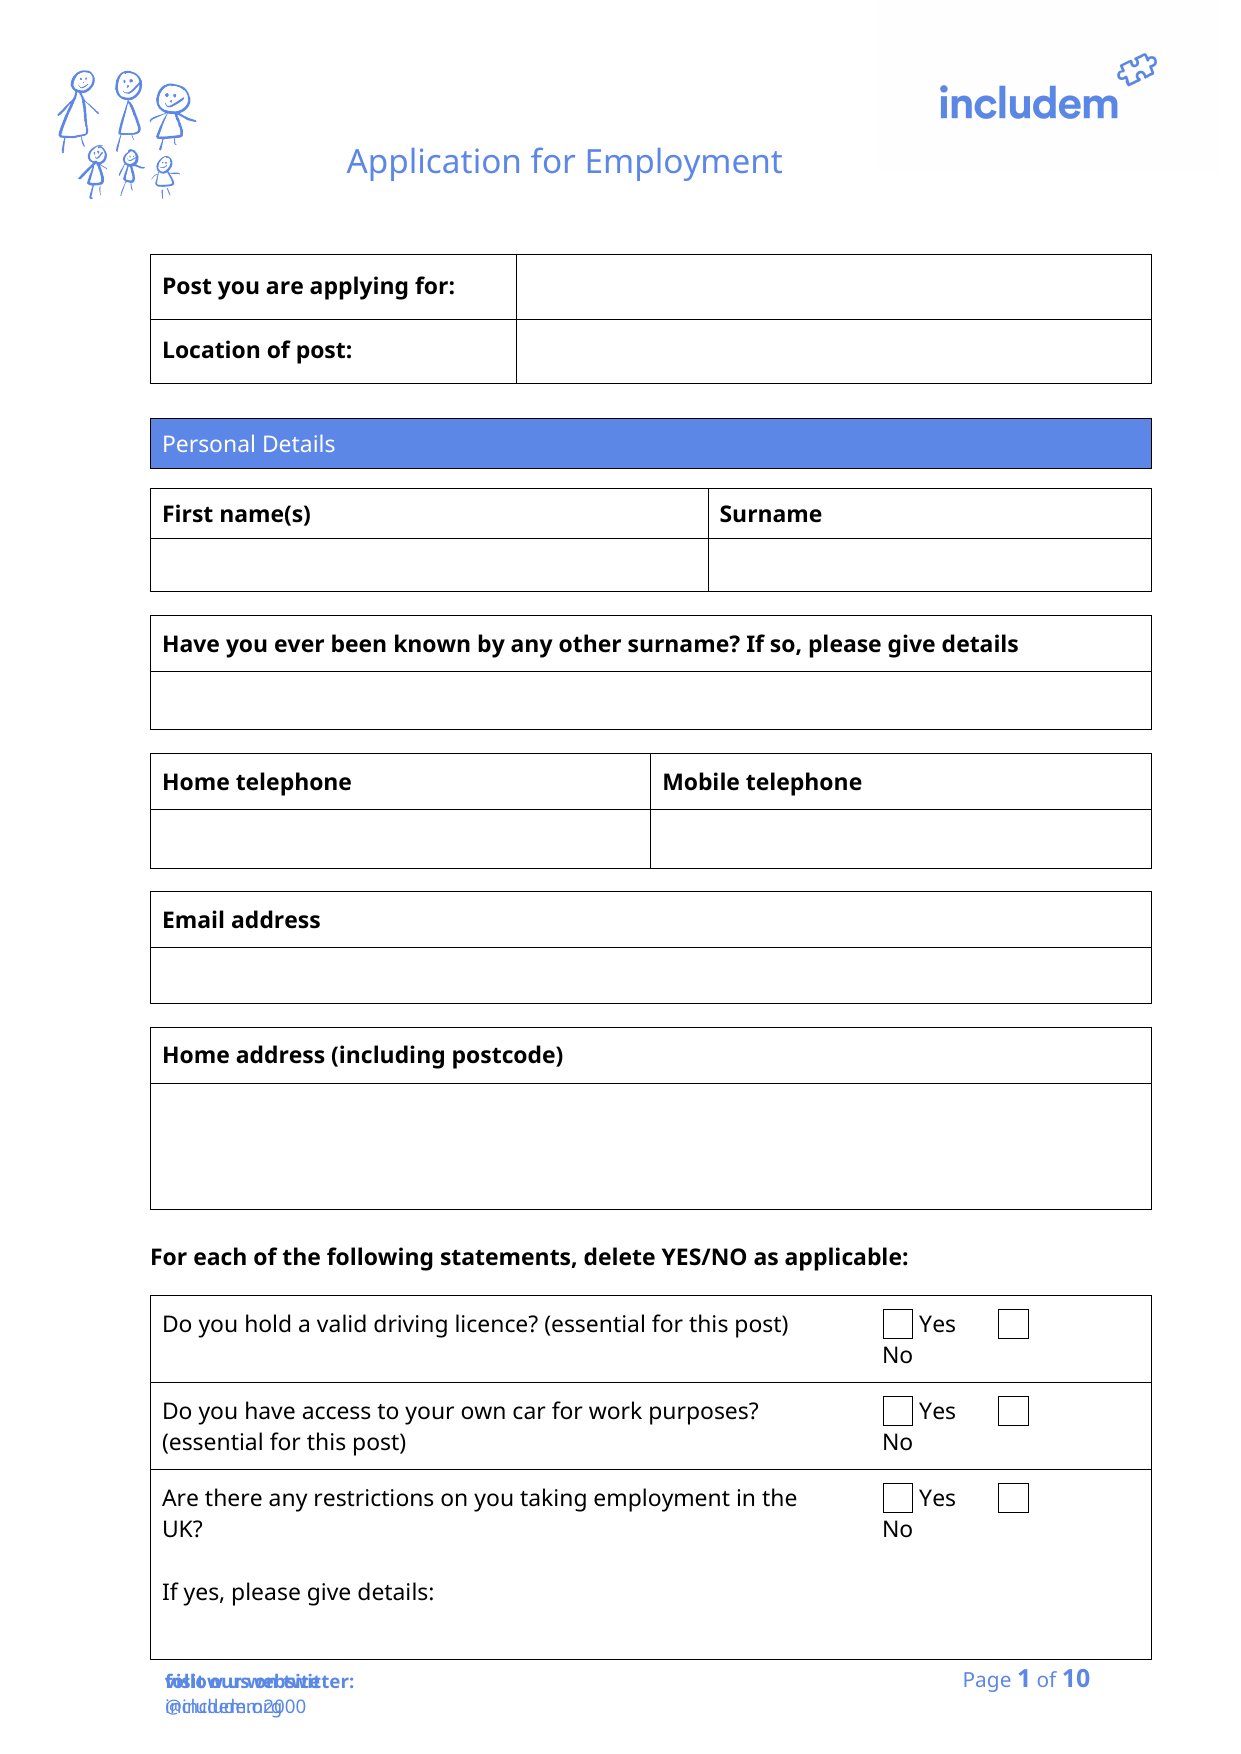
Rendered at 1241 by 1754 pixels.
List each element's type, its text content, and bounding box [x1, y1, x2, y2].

table_header [517, 255, 1151, 319]
table_cell [151, 1084, 1151, 1209]
table_header Surname [709, 489, 1151, 538]
table_header Home address (including postcode) [151, 1028, 1151, 1082]
table_header Do you hold a valid driving licence? (essential for this post) [151, 1296, 871, 1382]
table_cell [151, 539, 708, 591]
table_header Have you ever been known by any other surname? If so, please give details [151, 616, 1151, 671]
picture [0, 0, 254, 254]
table_cell Location of post: [151, 320, 516, 383]
table_cell [517, 320, 1151, 383]
table_cell Are there any restrictions on you taking employment in the UK? If yes, please give details: [151, 1470, 871, 1659]
table_header Personal Details [151, 419, 1151, 468]
table_cell [709, 539, 1151, 591]
table_cell [151, 948, 1151, 1003]
text For each of the following statements, delete YES/NO as applicable: [150, 1241, 1016, 1272]
table_cell Yes No [871, 1383, 1151, 1469]
table_header Yes No [871, 1296, 1151, 1382]
table_header Email address [151, 892, 1151, 947]
table_cell [651, 810, 1151, 867]
table_header Mobile telephone [651, 754, 1151, 809]
picture [875, 0, 1222, 173]
table_cell [151, 810, 650, 867]
table_header Post you are applying for: [151, 255, 516, 319]
table_cell Yes No [871, 1470, 1151, 1659]
table_header First name(s) [151, 489, 708, 538]
subtitle Application for Employment [150, 138, 1090, 184]
table_cell [151, 672, 1151, 729]
table_header Home telephone [151, 754, 650, 809]
table_cell Do you have access to your own car for work purposes? (essential for this post) [151, 1383, 871, 1469]
